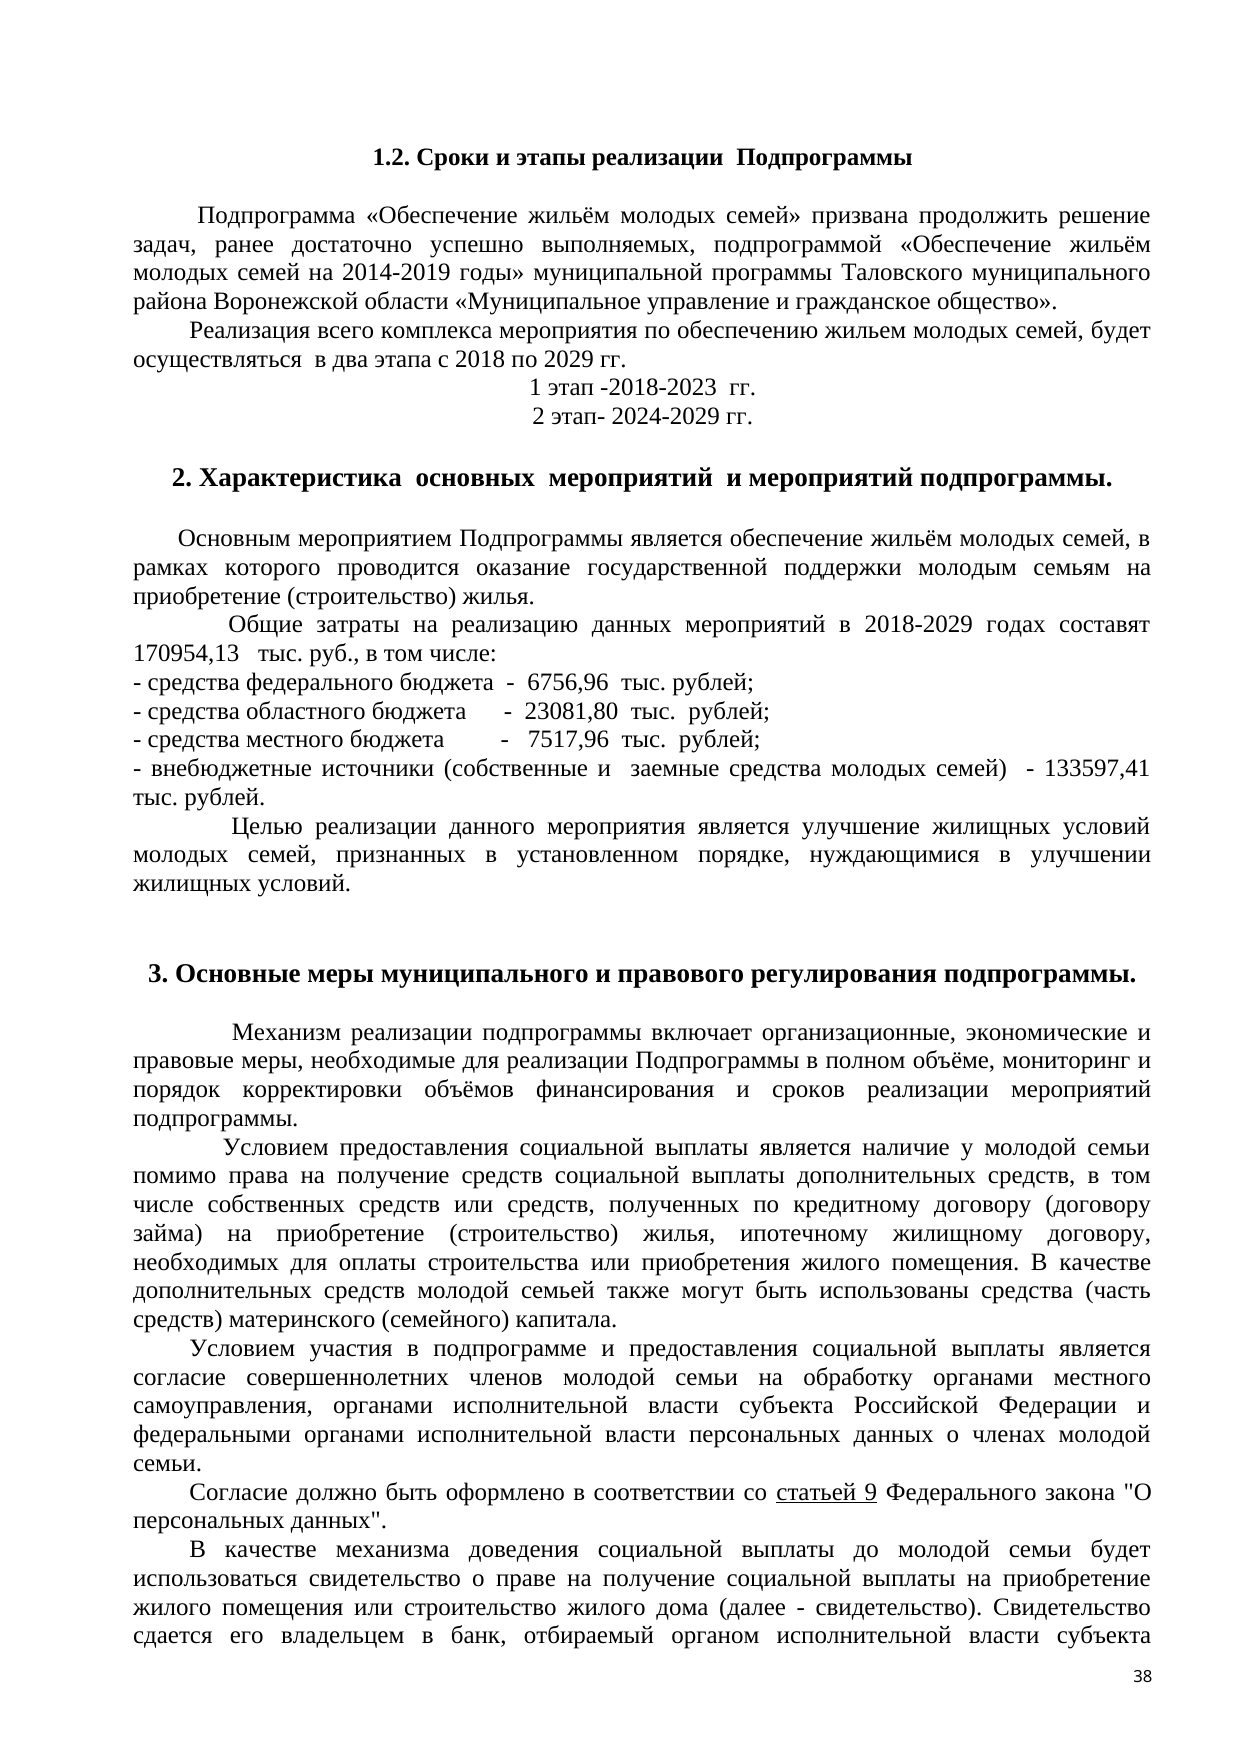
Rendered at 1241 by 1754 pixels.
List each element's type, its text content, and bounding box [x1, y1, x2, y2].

text Подпрограмма «Обеспечение жильём молодых семей» призвана продолжить решение задач, ранее достаточно успешно выполняемых, подпрограммой «Обеспечение жильём молодых семей на 2014-2019 годы» муниципальной программы Таловского муниципального района Воронежской области «Муниципальное управление и гражданское общество». [133, 200, 1152, 315]
text Согласие должно быть оформлено в соответствии со статьей 9 Федерального закона "О персональных данных". [133, 1477, 1152, 1534]
text Условием предоставления социальной выплаты является наличие у молодой семьи помимо права на получение средств социальной выплаты дополнительных средств, в том числе собственных средств или средств, полученных по кредитному договору (договору займа) на приобретение (строительство) жилья, ипотечному жилищному договору, необходимых для оплаты строительства или приобретения жилого помещения. В качестве дополнительных средств молодой семьей также могут быть использованы средства (часть средств) материнского (семейного) капитала. [133, 1132, 1152, 1333]
text 1 этап -2018-2023 гг. [133, 372, 1152, 401]
text Условием участия в подпрограмме и предоставления социальной выплаты является согласие совершеннолетних членов молодой семьи на обработку органами местного самоуправления, органами исполнительной власти субъекта Российской Федерации и федеральными органами исполнительной власти персональных данных о членах молодой семьи. [133, 1333, 1152, 1477]
text Механизм реализации подпрограммы включает организационные, экономические и правовые меры, необходимые для реализации Подпрограммы в полном объёме, мониторинг и порядок корректировки объёмов финансирования и сроков реализации мероприятий подпрограммы. [133, 1017, 1152, 1132]
text - средства местного бюджета - 7517,96 тыс. рублей; [133, 724, 1152, 753]
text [133, 1534, 1152, 1649]
text 3. Основные меры муниципального и правового регулирования подпрограммы. [133, 957, 1152, 988]
text Основным мероприятием Подпрограммы является обеспечение жильём молодых семей, в рамках которого проводится оказание государственной поддержки молодым семьям на приобретение (строительство) жилья. [133, 523, 1152, 609]
text 2 этап- 2024-2029 гг. [133, 401, 1152, 430]
text Реализация всего комплекса мероприятия по обеспечению жильем молодых семей, будет осуществляться в два этапа с 2018 по 2029 гг. [133, 315, 1152, 372]
text 2. Характеристика основных мероприятий и мероприятий подпрограммы. [133, 461, 1152, 492]
text - средства федерального бюджета - 6756,96 тыс. рублей; [133, 667, 1152, 696]
text Целью реализации данного мероприятия является улучшение жилищных условий молодых семей, признанных в установленном порядке, нуждающимися в улучшении жилищных условий. [133, 811, 1152, 897]
text - средства областного бюджета - 23081,80 тыс. рублей; [133, 696, 1152, 724]
text - внебюджетные источники (собственные и заемные средства молодых семей) - 133597,41 тыс. рублей. [133, 753, 1152, 811]
text Общие затраты на реализацию данных мероприятий в 2018-2029 годах составят 170954,13 тыс. руб., в том числе: [133, 609, 1152, 667]
text 1.2. Сроки и этапы реализации Подпрограммы [133, 142, 1152, 171]
